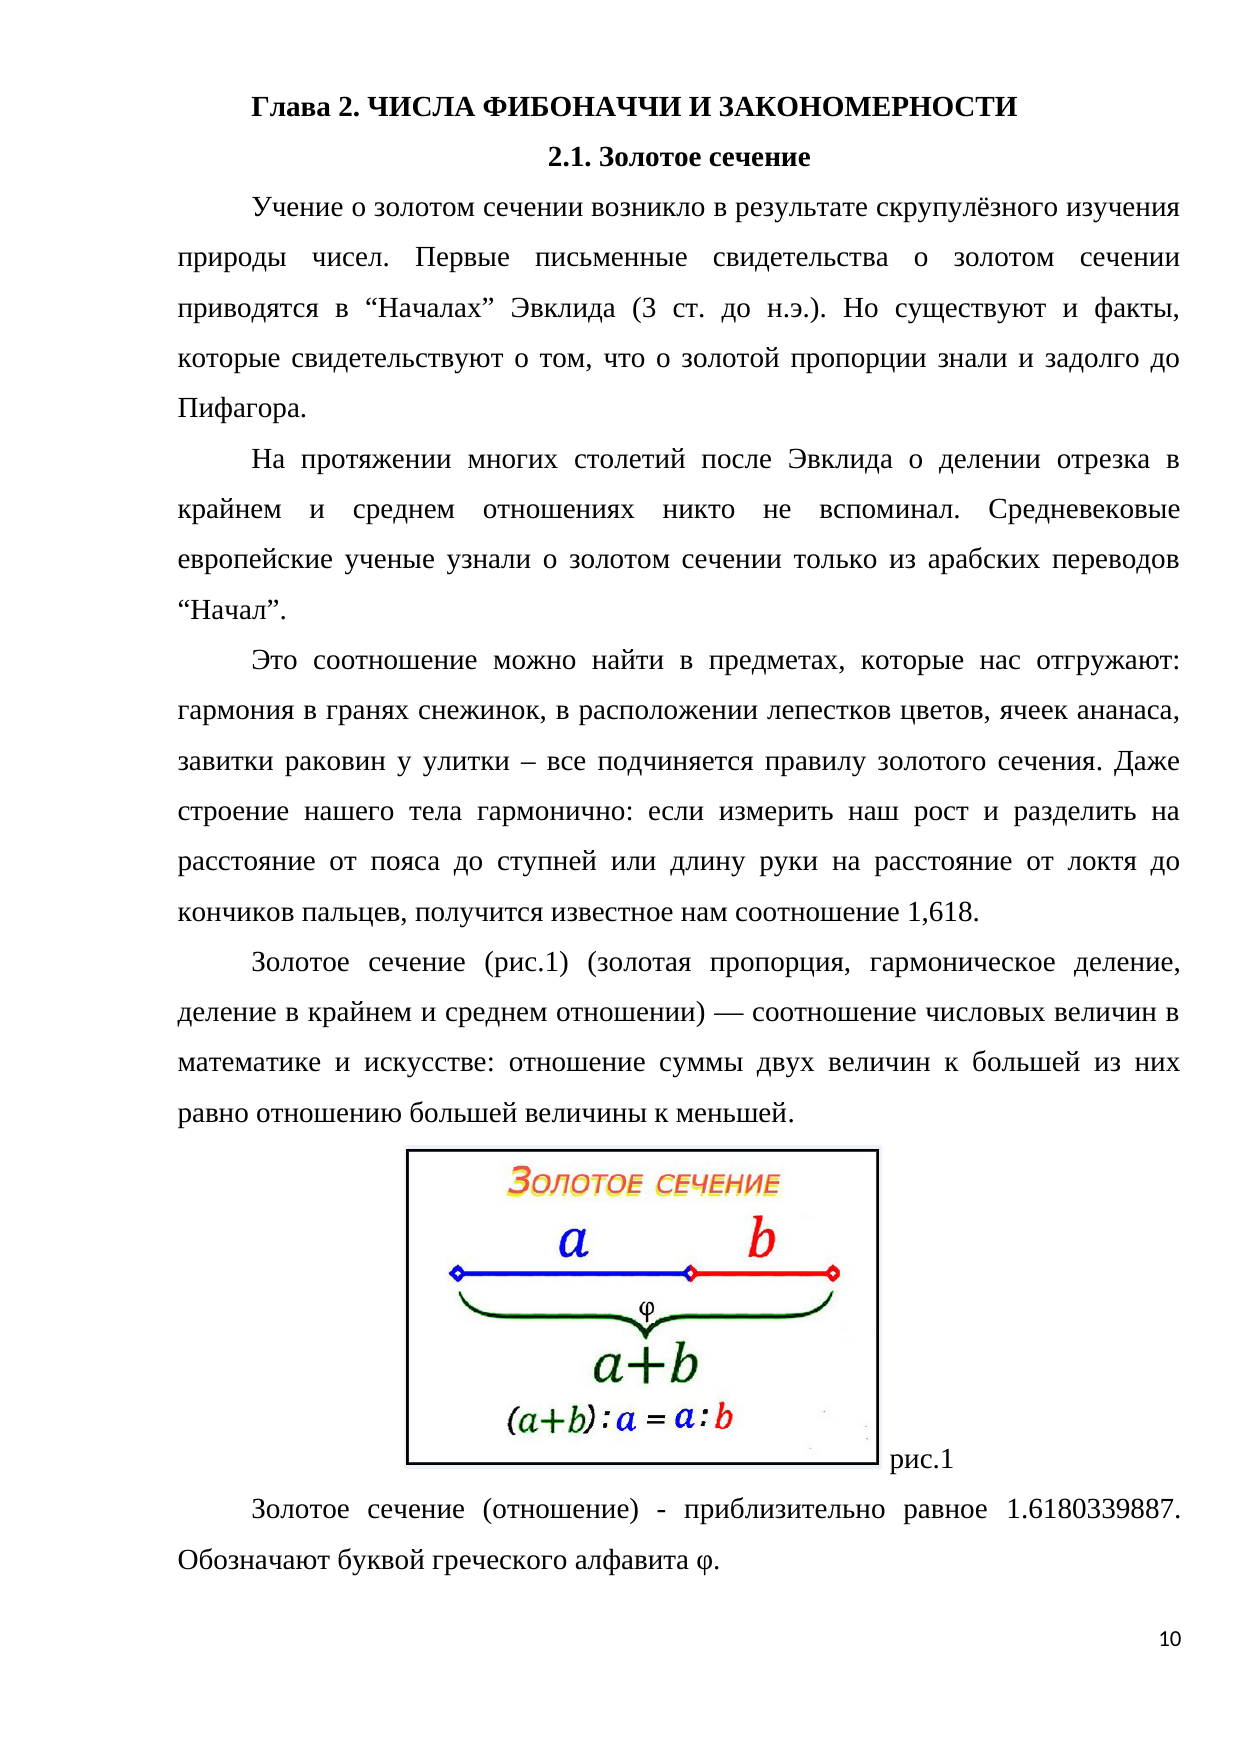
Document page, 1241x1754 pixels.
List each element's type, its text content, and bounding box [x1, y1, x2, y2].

text Учение о золотом сечении возникло в результате скрупулёзного изучения природы чисел. Первые письменные свидетельства о золотом сечении приводятся в “Началах” Эвклида (3 ст. до н.э.). Но существуют и факты, которые свидетельствуют о том, что о золотой пропорции знали и задолго до Пифагора. [177, 189, 1181, 424]
text На протяжении многих столетий после Эвклида о делении отрезка в крайнем и среднем отношениях никто не вспоминал. Средневековые европейские ученые узнали о золотом сечении только из арабских переводов “Начал”. [177, 441, 1181, 625]
text Глава 2. ЧИСЛА ФИБОНАЧЧИ И ЗАКОНОМЕРНОСТИ [177, 89, 1181, 122]
text Золотое сечение (отношение) - приблизительно равное 1.6180339887. Обозначают буквой греческого алфавита φ. [177, 1492, 1181, 1576]
text 2.1. Золотое сечение [177, 139, 1181, 172]
picture [403, 1145, 883, 1469]
text Золотое сечение (рис.1) (золотая пропорция, гармоническое деление, деление в крайнем и среднем отношении) — соотношение числовых величин в математике и искусстве: отношение суммы двух величин к большей из них равно отношению большей величины к меньшей. [177, 944, 1181, 1128]
text Это соотношение можно найти в предметах, которые нас отгружают: гармония в гранях снежинок, в расположении лепестков цветов, ячеек ананаса, завитки раковин у улитки – все подчиняется правилу золотого сечения. Даже строение нашего тела гармонично: если измерить наш рост и разделить на расстояние от пояса до ступней или длину руки на расстояние от локтя до кончиков пальцев, получится известное нам соотношение 1,618. [177, 642, 1181, 927]
